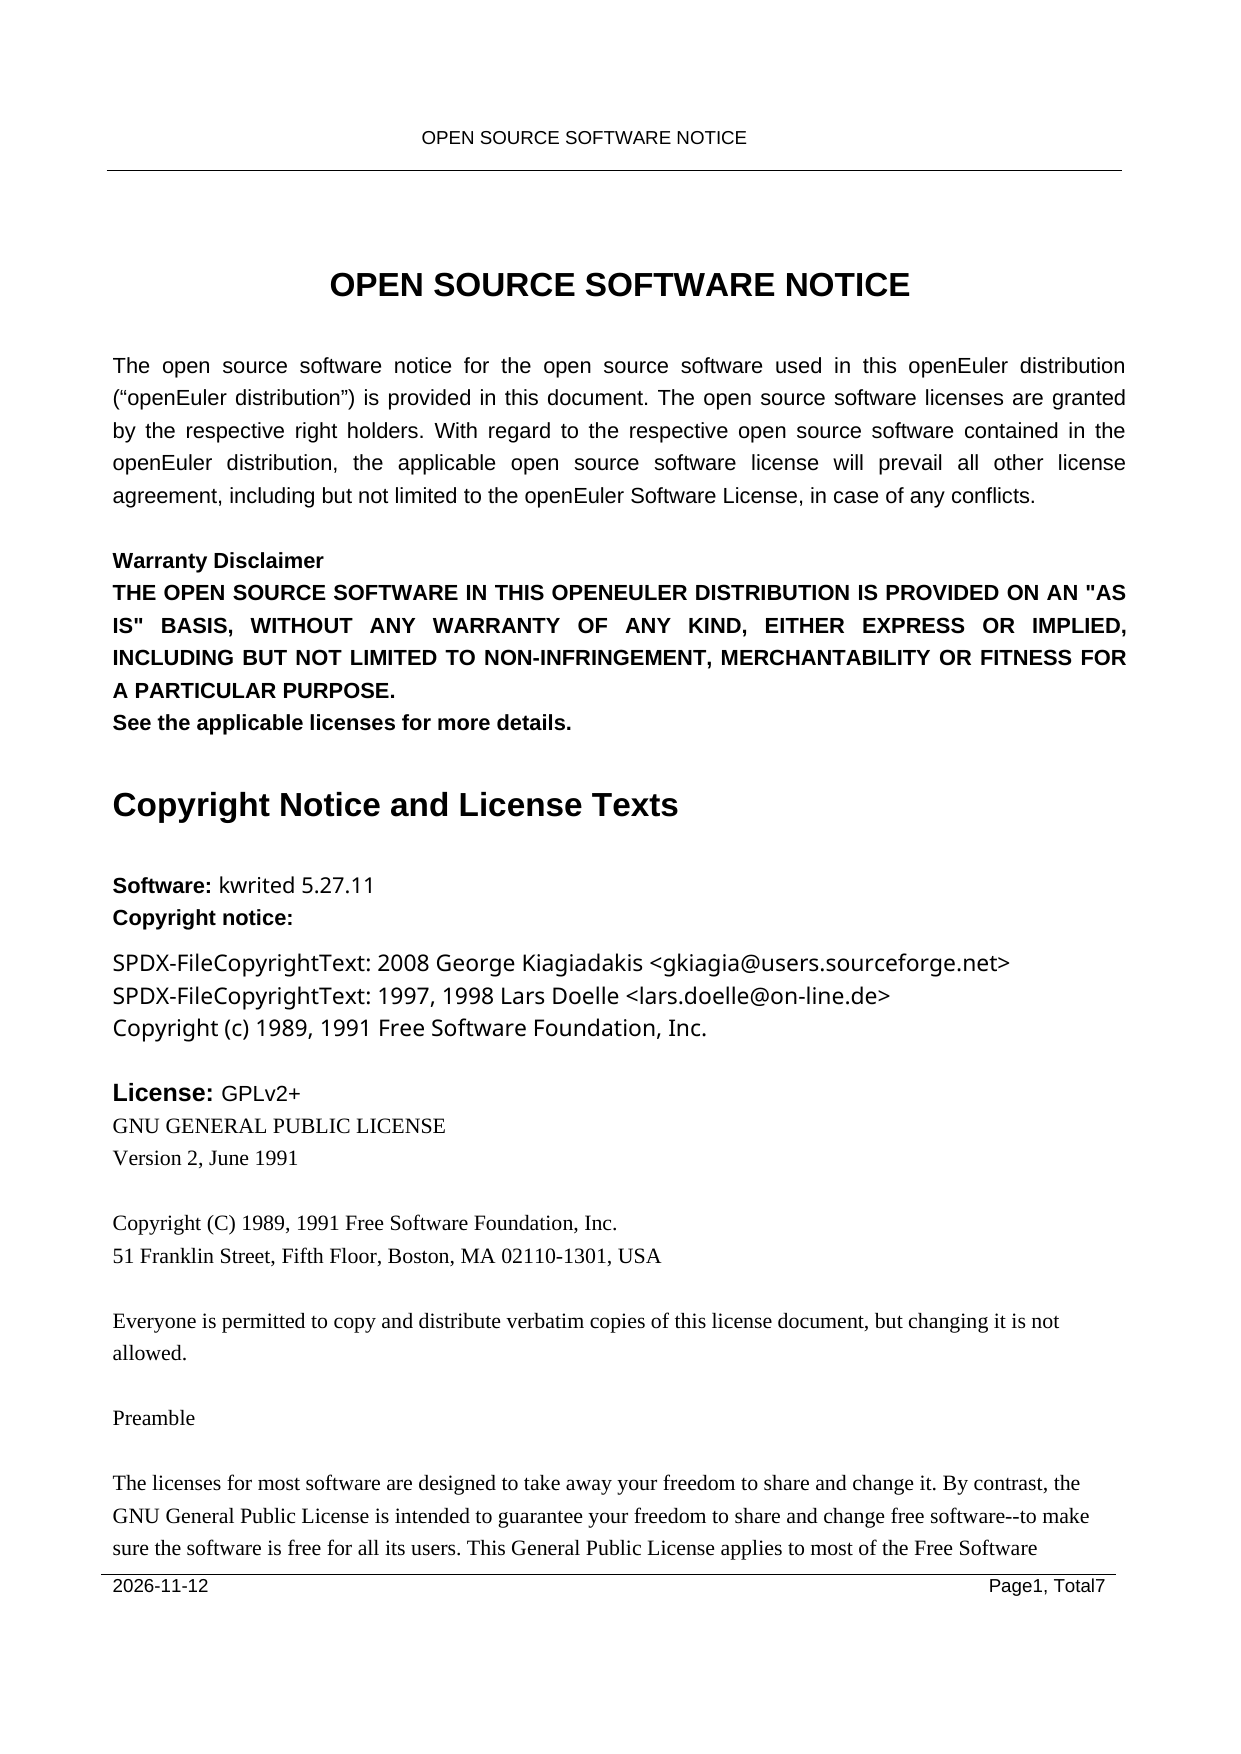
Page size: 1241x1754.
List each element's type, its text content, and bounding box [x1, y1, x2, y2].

text Copyright notice: [112, 901, 1128, 934]
text Warranty Disclaimer [112, 544, 1128, 576]
title Software: kwrited 5.27.11 [112, 869, 1128, 901]
text The open source software notice for the open source software used in this openEuler distribution (“openEuler distribution”) is provided in this document. The open source software licenses are granted by the respective right holders. With regard to the respective open source software contained in the openEuler distribution, the applicable open source software license will prevail all other license agreement, including but not limited to the openEuler Software License, in case of any conflicts. [112, 349, 1128, 511]
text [112, 1109, 1128, 1564]
text OPEN SOURCE SOFTWARE NOTICE [112, 251, 1128, 316]
text Copyright Notice and License Texts [112, 771, 1128, 836]
text License: GPLv2+ [112, 1077, 1128, 1109]
text SPDX-FileCopyrightText: 2008 George Kiagiadakis <gkiagia@users.sourceforge.net> SPDX-FileCopyrightText: 1997, 1998 Lars Doelle <lars.doelle@on-line.de> Copyright (c) 1989, 1991 Free Software Foundation, Inc. [112, 947, 1128, 1077]
text THE OPEN SOURCE SOFTWARE IN THIS OPENEULER DISTRIBUTION IS PROVIDED ON AN "AS IS" BASIS, WITHOUT ANY WARRANTY OF ANY KIND, EITHER EXPRESS OR IMPLIED, INCLUDING BUT NOT LIMITED TO NON-INFRINGEMENT, MERCHANTABILITY OR FITNESS FOR A PARTICULAR PURPOSE. See the applicable licenses for more details. [112, 576, 1128, 739]
